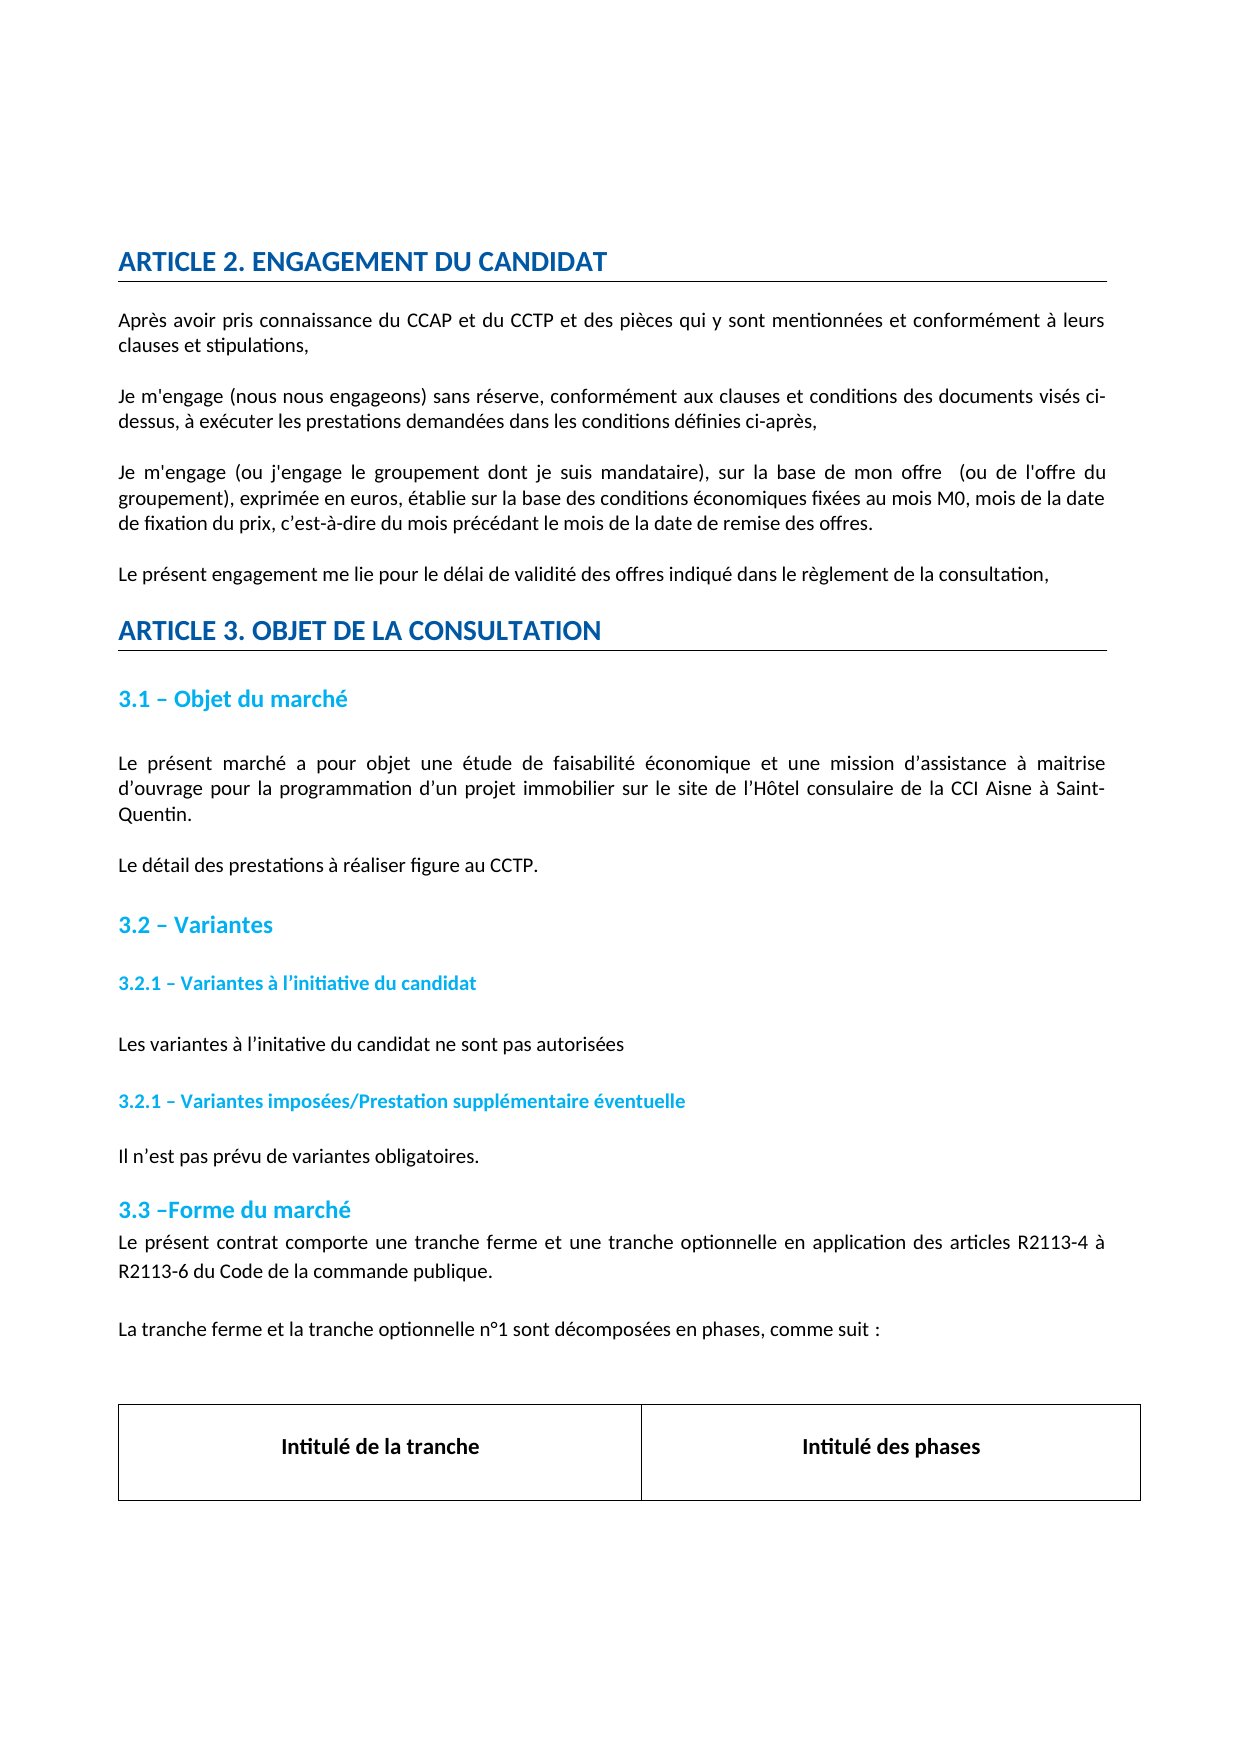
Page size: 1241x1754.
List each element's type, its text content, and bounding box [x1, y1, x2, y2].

text Je m'engage (ou j'engage le groupement dont je suis mandataire), sur la base de mon offre (ou de l'offre du groupement), exprimée en euros, établie sur la base des conditions économiques fixées au mois M0, mois de la date de fixation du prix, c’est-à-dire du mois précédant le mois de la date de remise des offres. [118, 459, 1107, 536]
text Le présent marché a pour objet une étude de faisabilité économique et une mission d’assistance à maitrise d’ouvrage pour la programmation d’un projet immobilier sur le site de l’Hôtel consulaire de la CCI Aisne à Saint-Quentin. [118, 750, 1107, 826]
text Il n’est pas prévu de variantes obligatoires. [118, 1143, 1107, 1169]
text Le présent engagement me lie pour le délai de validité des offres indiqué dans le règlement de la consultation, [118, 561, 1107, 587]
text Le détail des prestations à réaliser figure au CCTP. [118, 852, 1107, 877]
text Les variantes à l’initative du candidat ne sont pas autorisées [118, 1031, 1107, 1057]
table_header Intitulé de la tranche [119, 1405, 641, 1500]
text 3.2 – Variantes [118, 909, 1107, 940]
text Le présent contrat comporte une tranche ferme et une tranche optionnelle en application des articles R2113-4 à R2113-6 du Code de la commande publique. [118, 1229, 1107, 1284]
text 3.2.1 – Variantes à l’initiative du candidat [118, 970, 1107, 995]
text Je m'engage (nous nous engageons) sans réserve, conformément aux clauses et conditions des documents visés ci-dessus, à exécuter les prestations demandées dans les conditions définies ci-après, [118, 383, 1107, 434]
table_header Intitulé des phases [642, 1405, 1140, 1500]
text Après avoir pris connaissance du CCAP et du CCTP et des pièces qui y sont mentionnées et conformément à leurs clauses et stipulations, [118, 307, 1107, 358]
text 3.1 – Objet du marché [118, 683, 1107, 713]
text ARTICLE 2. ENGAGEMENT DU CANDIDAT [118, 243, 1107, 281]
text La tranche ferme et la tranche optionnelle n°1 sont décomposées en phases, comme suit : [118, 1317, 1107, 1342]
text 3.3 –Forme du marché [118, 1194, 1107, 1225]
text ARTICLE 3. OBJET DE LA CONSULTATION [118, 612, 1107, 650]
text 3.2.1 – Variantes imposées/Prestation supplémentaire éventuelle [118, 1089, 1107, 1114]
